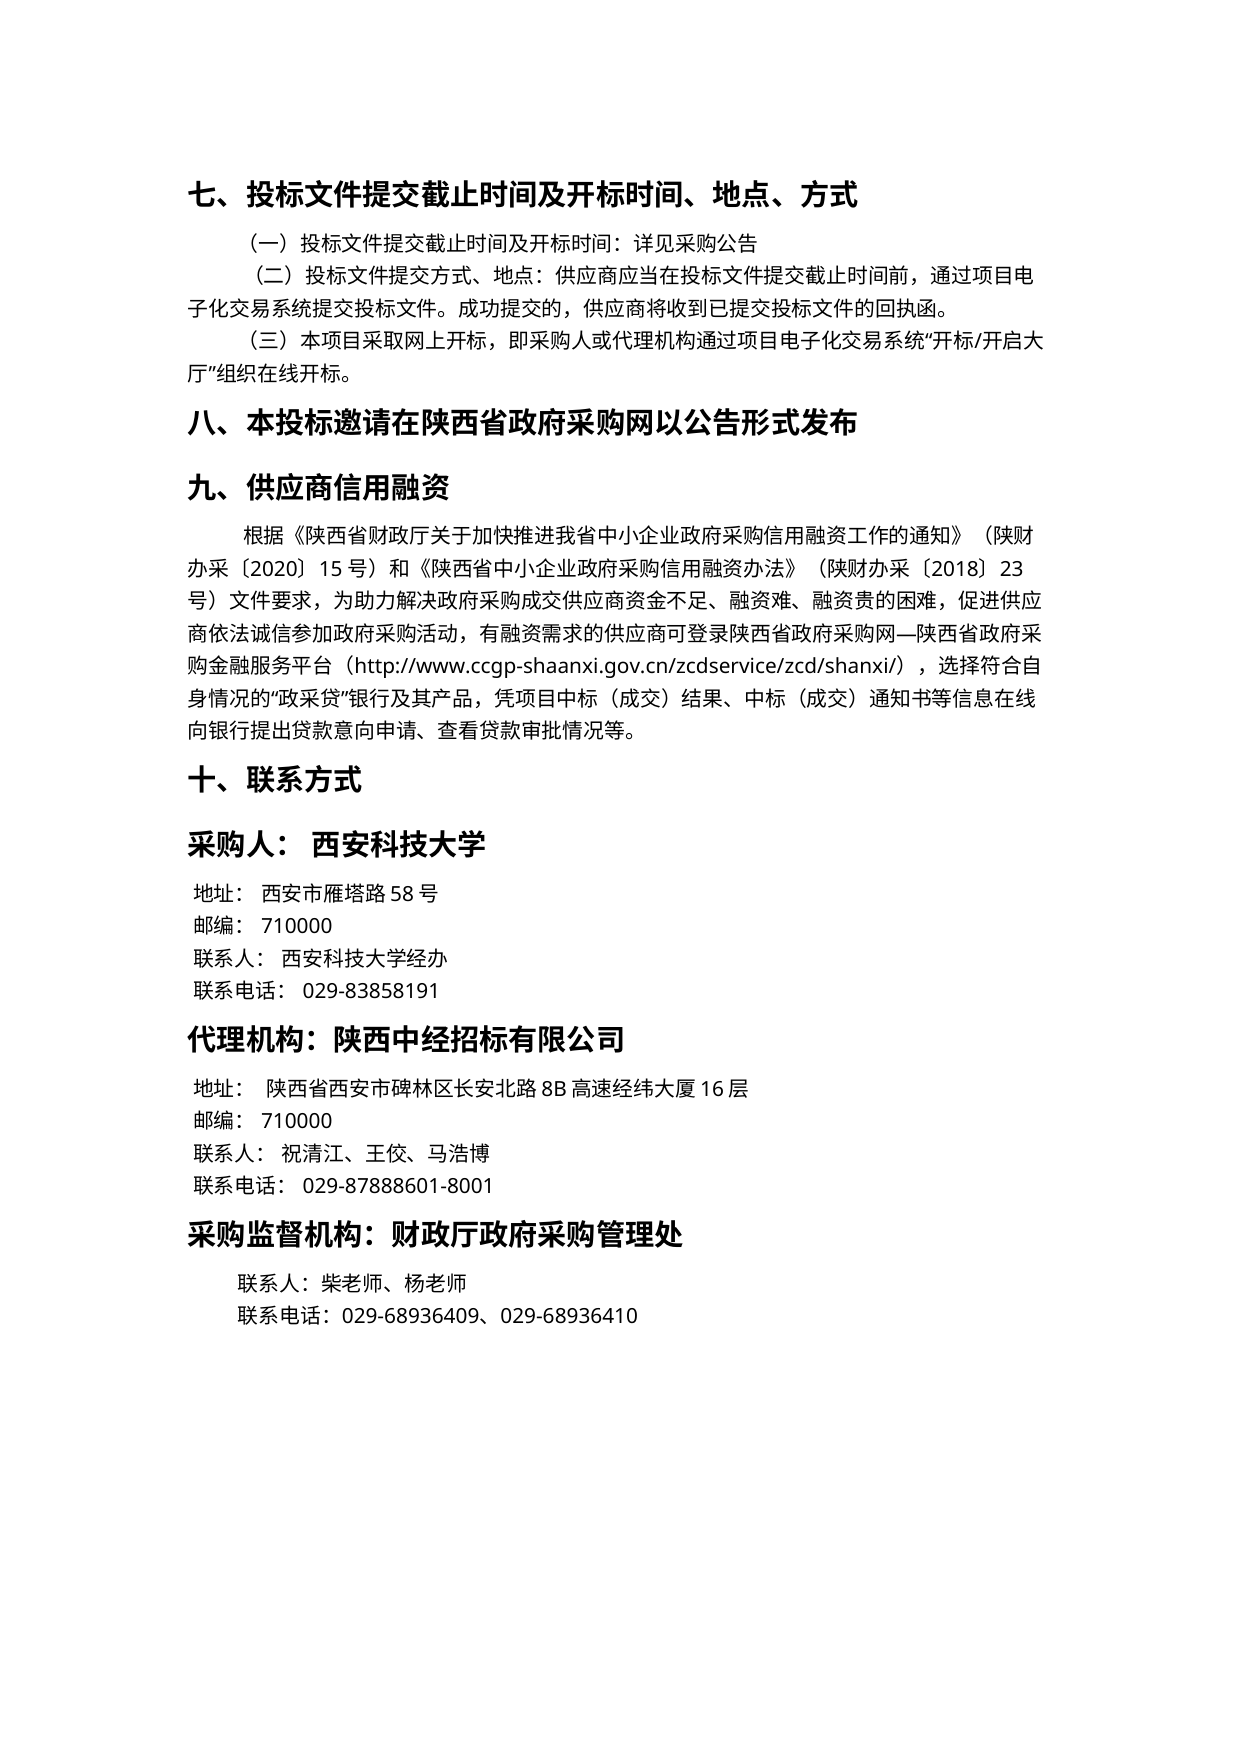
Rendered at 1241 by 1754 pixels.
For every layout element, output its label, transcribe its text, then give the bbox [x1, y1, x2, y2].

text 地址： 西安市雁塔路58号 [187, 877, 1053, 909]
text 地址： 陕西省西安市碑林区长安北路8B高速经纬大厦16层 [187, 1072, 1053, 1104]
text 代理机构：陕西中经招标有限公司 [187, 1007, 1053, 1072]
text 根据《陕西省财政厅关于加快推进我省中小企业政府采购信用融资工作的通知》（陕财办采〔2020〕15 号）和《陕西省中小企业政府采购信用融资办法》（陕财办采〔2018〕23 号）文件要求，为助力解决政府采购成交供应商资金不足、融资难、融资贵的困难，促进供应商依法诚信参加政府采购活动，有融资需求的供应商可登录陕西省政府采购网—陕西省政府采购金融服务平台（http://www.ccgp-shaanxi.gov.cn/zcdservice/zcd/shanxi/），选择符合自身情况的“政采贷”银行及其产品，凭项目中标（成交）结果、中标（成交）通知书等信息在线向银行提出贷款意向申请、查看贷款审批情况等。 [187, 519, 1053, 747]
text 七、投标文件提交截止时间及开标时间、地点、方式 [187, 162, 1053, 227]
text 联系人： 祝清江、王佼、马浩博 [187, 1137, 1053, 1169]
text 联系电话： 029-83858191 [187, 974, 1053, 1007]
text （三）本项目采取网上开标，即采购人或代理机构通过项目电子化交易系统“开标/开启大厅”组织在线开标。 [187, 324, 1053, 389]
text 联系人： 西安科技大学经办 [187, 942, 1053, 974]
text 联系电话： 029-87888601-8001 [187, 1169, 1053, 1202]
text 邮编： 710000 [187, 909, 1053, 942]
text 八、本投标邀请在陕西省政府采购网以公告形式发布 [187, 389, 1053, 454]
text 联系电话：029-68936409、029-68936410 [187, 1299, 1053, 1332]
text 十、联系方式 [187, 747, 1053, 812]
text 采购监督机构：财政厅政府采购管理处 [187, 1202, 1053, 1267]
text 采购人： 西安科技大学 [187, 812, 1053, 877]
text 邮编： 710000 [187, 1104, 1053, 1137]
text 九、供应商信用融资 [187, 454, 1053, 519]
text （一）投标文件提交截止时间及开标时间：详见采购公告 [187, 227, 1053, 259]
text 联系人：柴老师、杨老师 [187, 1267, 1053, 1299]
text （二）投标文件提交方式、地点：供应商应当在投标文件提交截止时间前，通过项目电子化交易系统提交投标文件。成功提交的，供应商将收到已提交投标文件的回执函。 [187, 259, 1053, 324]
